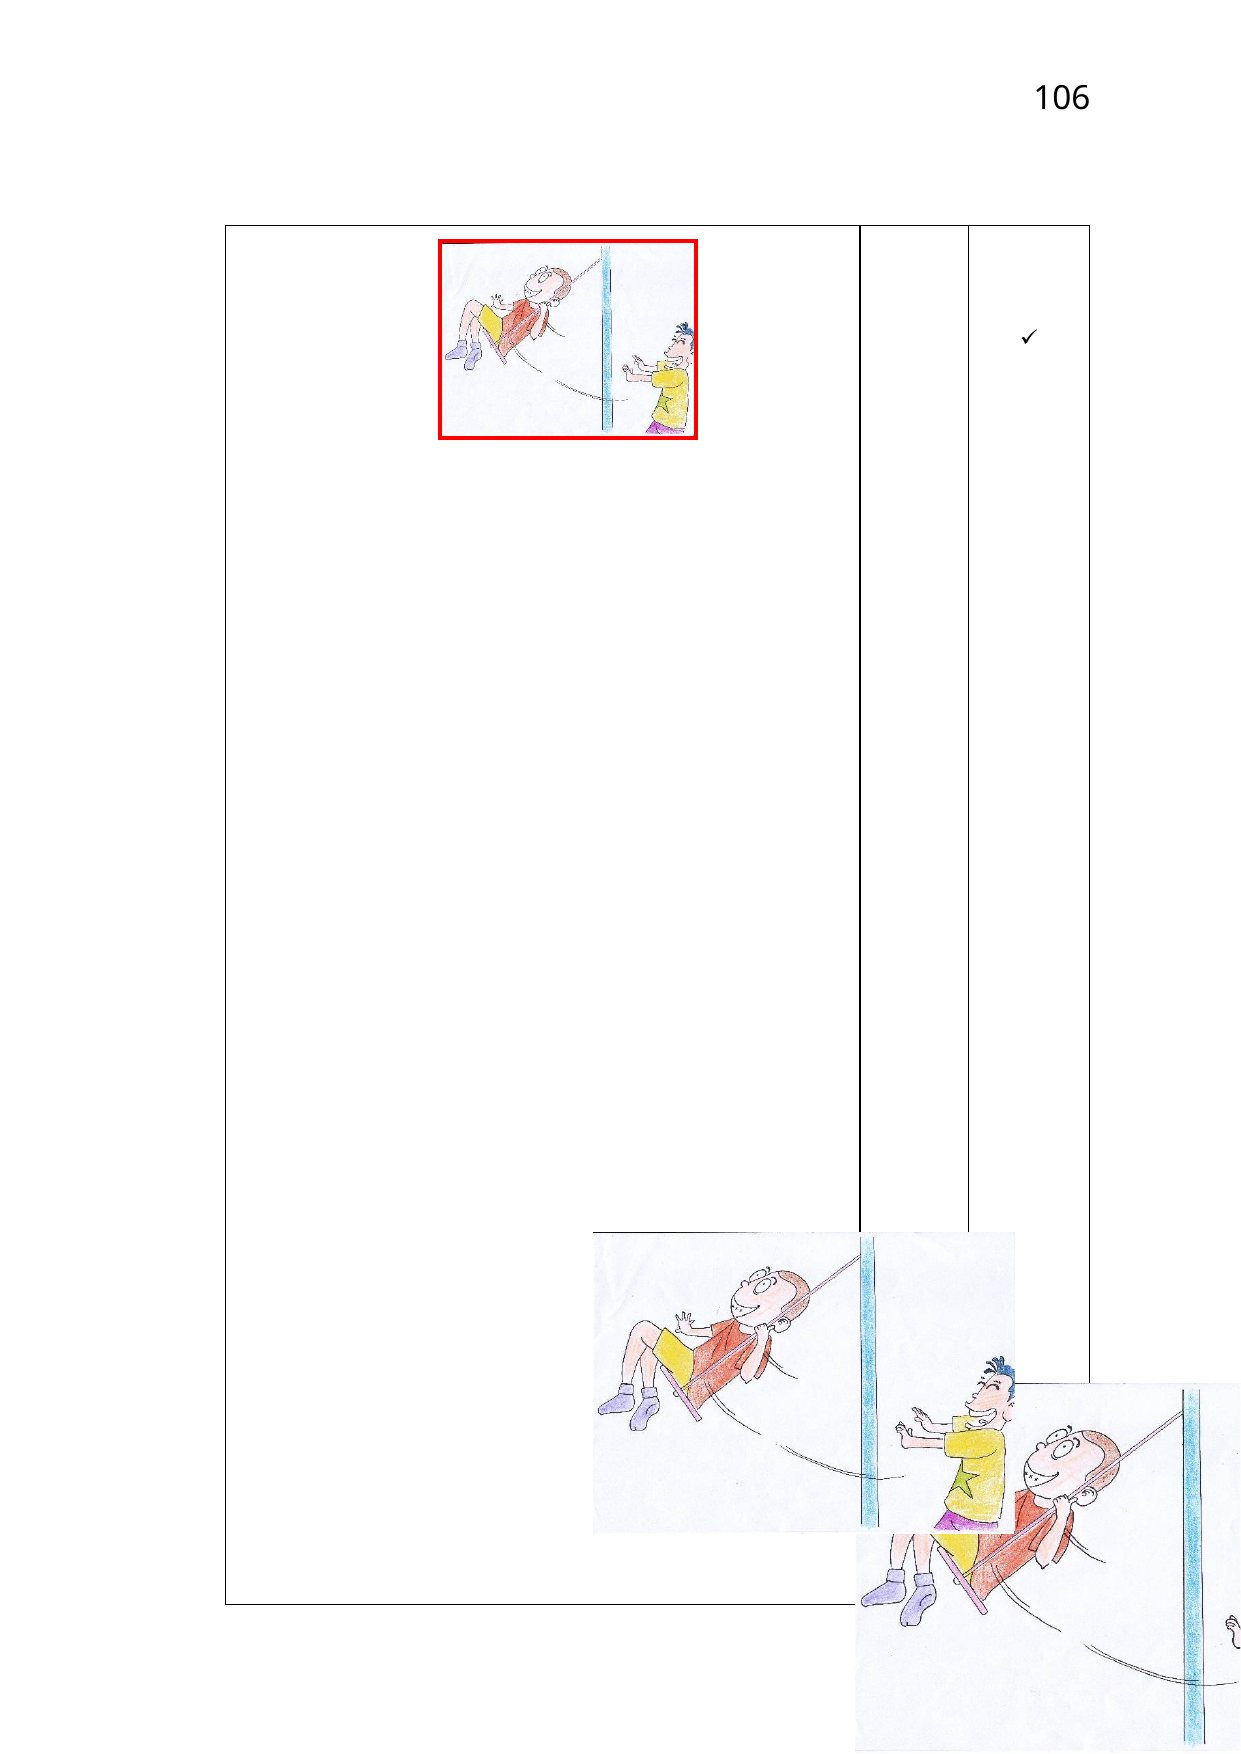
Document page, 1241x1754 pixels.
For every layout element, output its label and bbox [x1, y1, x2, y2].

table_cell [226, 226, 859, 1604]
picture [593, 1232, 1241, 1753]
picture [442, 243, 694, 436]
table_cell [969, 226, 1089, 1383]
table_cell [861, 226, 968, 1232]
